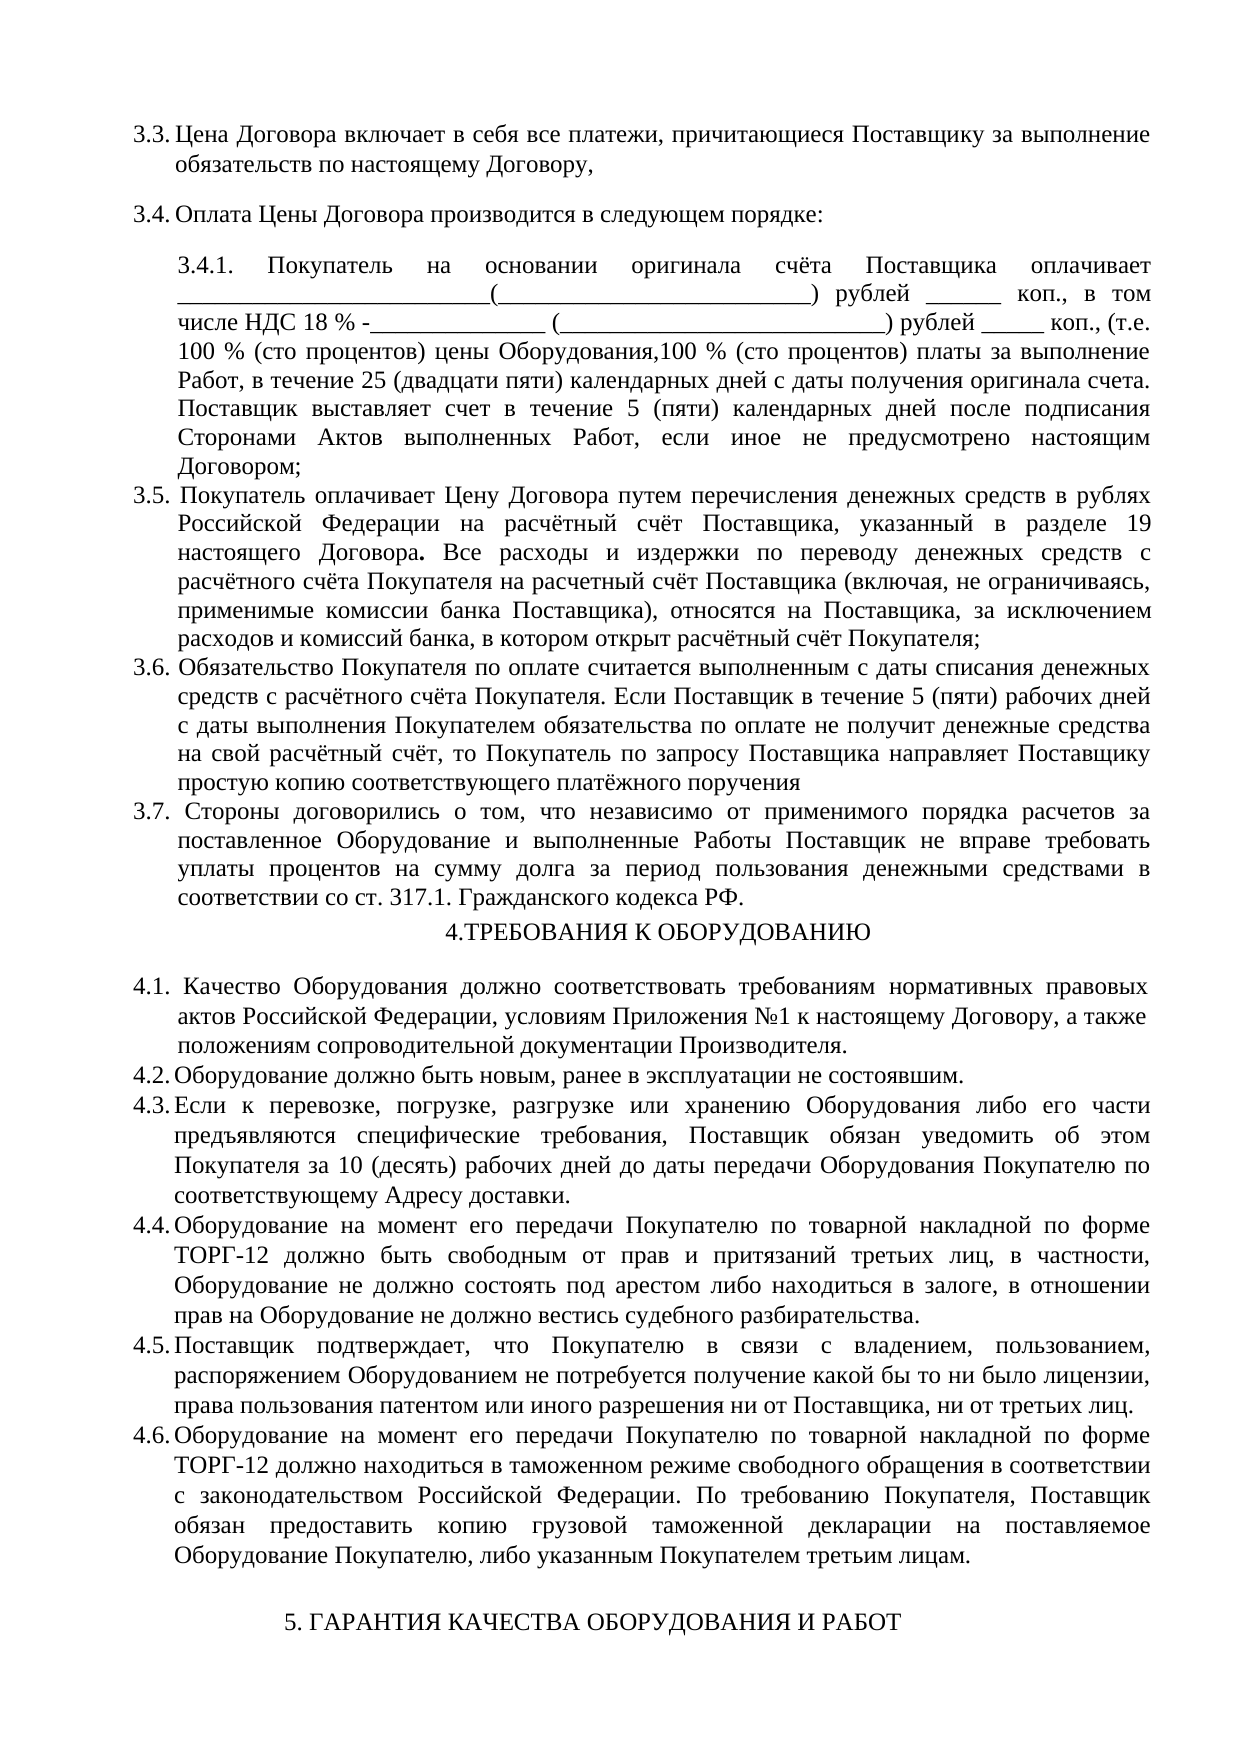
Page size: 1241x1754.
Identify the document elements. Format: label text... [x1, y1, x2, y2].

list Оборудование на момент его передачи Покупателю по товарной накладной по форме ТОРГ-12 должно находиться в таможенном режиме свободного обращения в соответствии с законодательством Российской Федерации. По требованию Покупателя, Поставщик обязан предоставить копию грузовой таможенной декларации на поставляемое Оборудование Покупателю, либо указанным Покупателем третьим лицам. [133, 1420, 1152, 1570]
list Поставщик подтверждает, что Покупателю в связи с владением, пользованием, распоряжением Оборудованием не потребуется получение какой бы то ни было лицензии, права пользования патентом или иного разрешения ни от Поставщика, ни от третьих лиц. [133, 1330, 1152, 1420]
list Оборудование на момент его передачи Покупателю по товарной накладной по форме ТОРГ-12 должно быть свободным от прав и притязаний третьих лиц, в частности, Оборудование не должно состоять под арестом либо находиться в залоге, в отношении прав на Оборудование не должно вестись судебного разбирательства. [133, 1210, 1152, 1330]
list Цена Договора включает в себя все платежи, причитающиеся Поставщику за выполнение обязательств по настоящему Договору, [133, 118, 1152, 178]
list Оплата Цены Договора производится в следующем порядке: [133, 199, 1152, 229]
text 3.4.1. Покупатель на основании оригинала счёта Поставщика оплачивает _________________________(_________________________) рублей ______ коп., в том числе НДС 18 % -______________ (__________________________) рублей _____ коп., (т.е. 100 % (сто процентов) цены Оборудования,100 % (сто процентов) платы за выполнение Работ, в течение 25 (двадцати пяти) календарных дней с даты получения оригинала счета. Поставщик выставляет счет в течение 5 (пяти) календарных дней после подписания Сторонами Актов выполненных Работ, если иное не предусмотрено настоящим Договором; [177, 250, 1152, 480]
text 3.7. Стороны договорились о том, что независимо от применимого порядка расчетов за поставленное Оборудование и выполненные Работы Поставщик не вправе требовать уплаты процентов на сумму долга за период пользования денежными средствами в соответствии со ст. 317.1. Гражданского кодекса РФ. [133, 796, 1152, 911]
list Если к перевозке, погрузке, разгрузке или хранению Оборудования либо его части предъявляются специфические требования, Поставщик обязан уведомить об этом Покупателя за 10 (десять) рабочих дней до даты передачи Оборудования Покупателю по соответствующему Адресу доставки. [133, 1090, 1152, 1210]
text 4.ТРЕБОВАНИЯ К ОБОРУДОВАНИЮ [165, 917, 1152, 946]
text 5. ГАРАНТИЯ КАЧЕСТВА ОБОРУДОВАНИЯ И РАБОТ [284, 1607, 1152, 1635]
list Оборудование должно быть новым, ранее в эксплуатации не состоявшим. [133, 1060, 1152, 1090]
text 3.5. Покупатель оплачивает Цену Договора путем перечисления денежных средств в рублях Российской Федерации на расчётный счёт Поставщика, указанный в разделе 19 настоящего Договора. Все расходы и издержки по переводу денежных средств с расчётного счёта Покупателя на расчетный счёт Поставщика (включая, не ограничиваясь, применимые комиссии банка Поставщика), относятся на Поставщика, за исключением расходов и комиссий банка, в котором открыт расчётный счёт Покупателя; [133, 480, 1152, 652]
text 3.6. Обязательство Покупателя по оплате считается выполненным с даты списания денежных средств с расчётного счёта Покупателя. Если Поставщик в течение 5 (пяти) рабочих дней с даты выполнения Покупателем обязательства по оплате не получит денежные средства на свой расчётный счёт, то Покупатель по запросу Поставщика направляет Поставщику простую копию соответствующего платёжного поручения [133, 652, 1152, 796]
text 4.1. Качество Оборудования должно соответствовать требованиям нормативных правовых актов Российской Федерации, условиям Приложения №1 к настоящему Договору, а также положениям сопроводительной документации Производителя. [133, 971, 1148, 1060]
